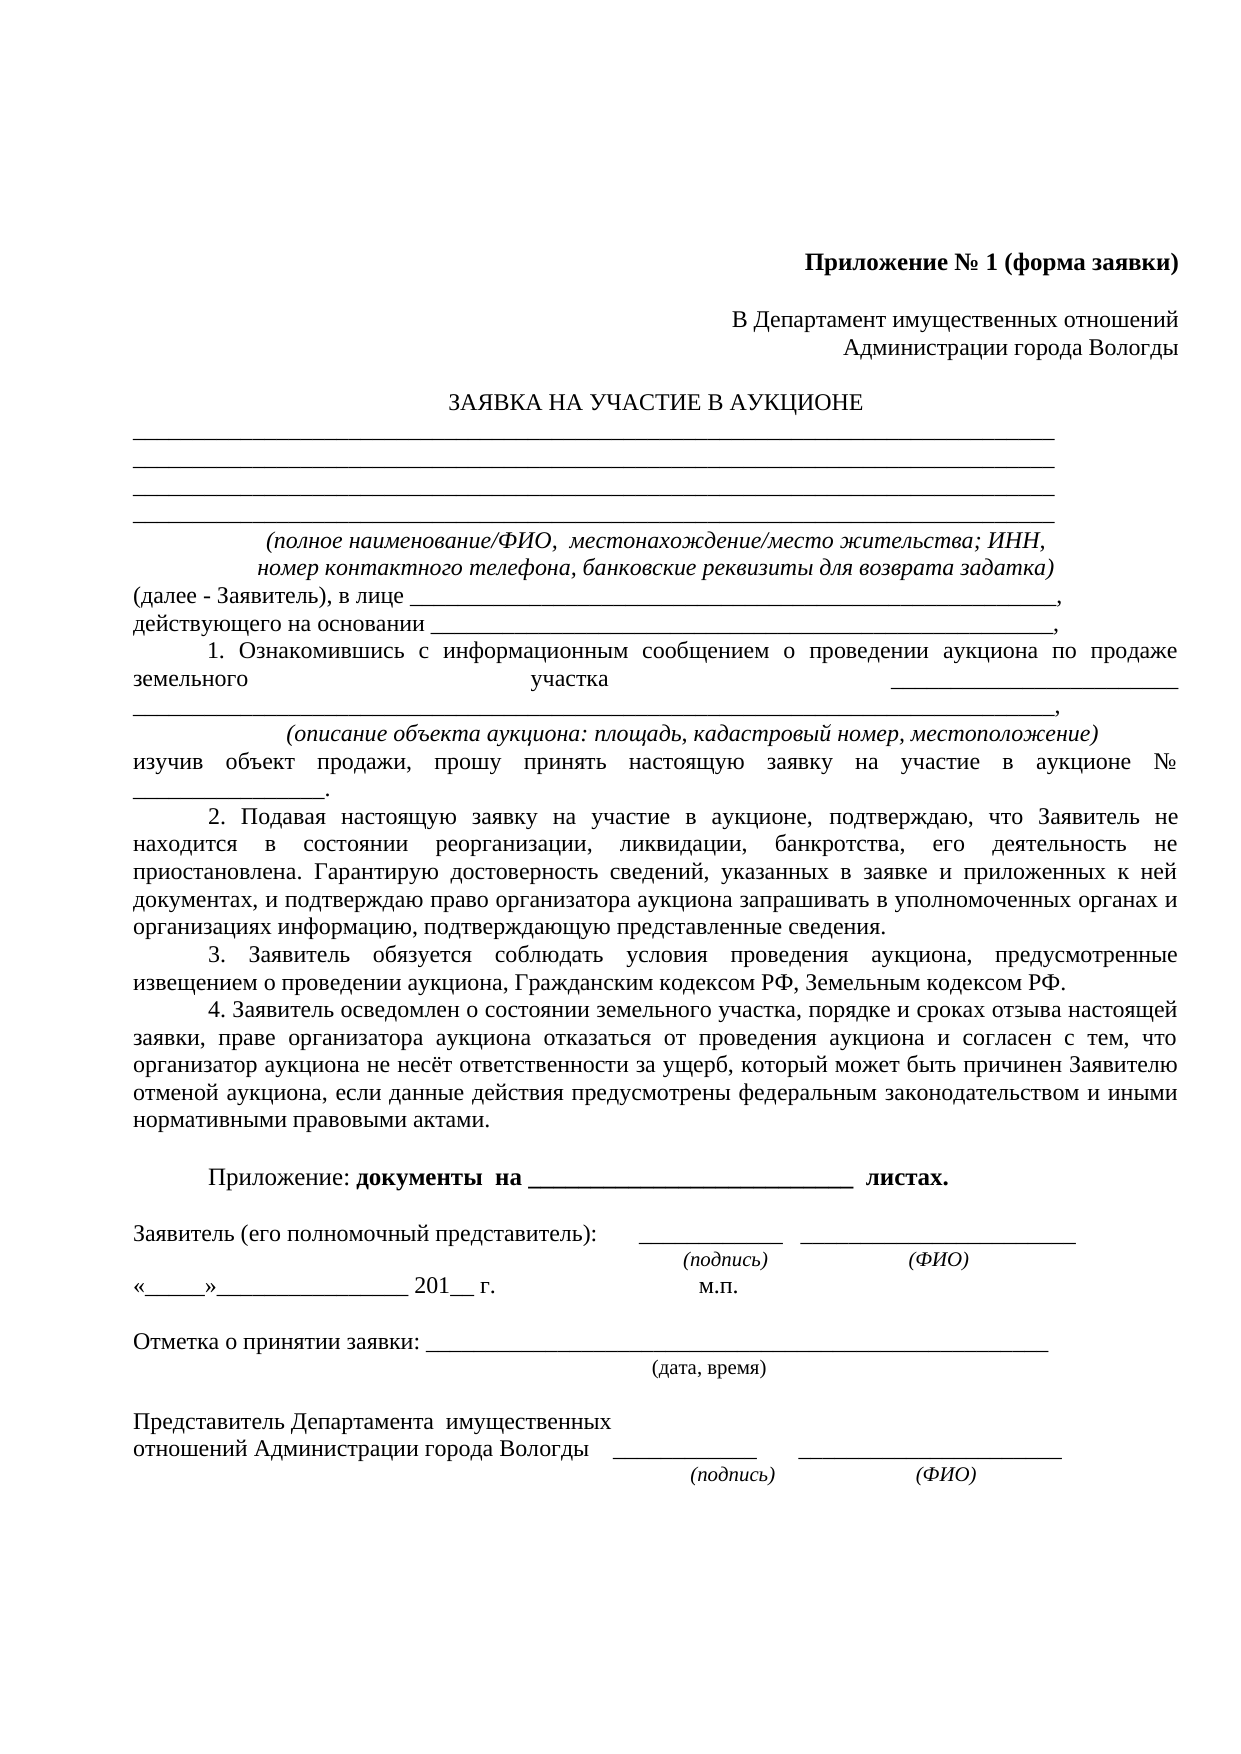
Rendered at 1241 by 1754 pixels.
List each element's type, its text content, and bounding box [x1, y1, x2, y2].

text (подпись) (ФИО) [133, 1247, 1179, 1271]
text (полное наименование/ФИО, местонахождение/место жительства; ИНН, [133, 526, 1179, 553]
text номер контактного телефона, банковские реквизиты для возврата задатка) [133, 553, 1179, 581]
text Администрации города Вологды [133, 333, 1179, 360]
text 2. Подавая настоящую заявку на участие в аукционе, подтверждаю, что Заявитель не находится в состоянии реорганизации, ликвидации, банкротства, его деятельность не приостановлена. Гарантирую достоверность сведений, указанных в заявке и приложенных к ней документах, и подтверждаю право организатора аукциона запрашивать в уполномоченных органах и организациях информацию, подтверждающую представленные сведения. [133, 802, 1179, 940]
text Приложение № 1 (форма заявки) [133, 247, 1179, 276]
text 3. Заявитель обязуется соблюдать условия проведения аукциона, предусмотренные извещением о проведении аукциона, Гражданским кодексом РФ, Земельным кодексом РФ. [133, 940, 1179, 995]
text (подпись) (ФИО) [133, 1462, 1179, 1486]
text В Департамент имущественных отношений [133, 305, 1179, 333]
text _____________________________________________________________________________ [133, 471, 1179, 498]
text _____________________________________________________________________________ [133, 443, 1179, 471]
text _____________________________________________________________________________ [133, 415, 1179, 443]
text отношений Администрации города Вологды ____________ ______________________ [133, 1434, 1179, 1462]
text (описание объекта аукциона: площадь, кадастровый номер, местоположение) [133, 719, 1179, 747]
text действующего на основании ____________________________________________________, [133, 609, 1179, 636]
text изучив объект продажи, прошу принять настоящую заявку на участие в аукционе № ________________. [133, 747, 1179, 802]
text _____________________________________________________________________________ [133, 498, 1179, 526]
text Приложение: документы на __________________________ листах. [133, 1162, 1179, 1191]
text «_____»________________ 201__ г. м.п. [133, 1271, 1179, 1299]
text Заявитель (его полномочный представитель): ____________ _______________________ [133, 1219, 1179, 1247]
text (дата, время) [133, 1355, 1179, 1379]
text 4. Заявитель осведомлен о состоянии земельного участка, порядке и сроках отзыва настоящей заявки, праве организатора аукциона отказаться от проведения аукциона и согласен с тем, что организатор аукциона не несёт ответственности за ущерб, который может быть причинен Заявителю отменой аукциона, если данные действия предусмотрены федеральным законодательством и иными нормативными правовыми актами. [133, 995, 1179, 1133]
text Представитель Департамента имущественных [133, 1407, 1179, 1434]
text Отметка о принятии заявки: ____________________________________________________ [133, 1327, 1179, 1355]
text ЗАЯВКА НА УЧАСТИЕ В АУКЦИОНЕ [133, 388, 1179, 415]
text (далее - Заявитель), в лице ______________________________________________________, [133, 581, 1179, 609]
text 1. Ознакомившись с информационным сообщением о проведении аукциона по продаже земельного участка ________________________ _____________________________________________________________________________, [133, 636, 1179, 719]
